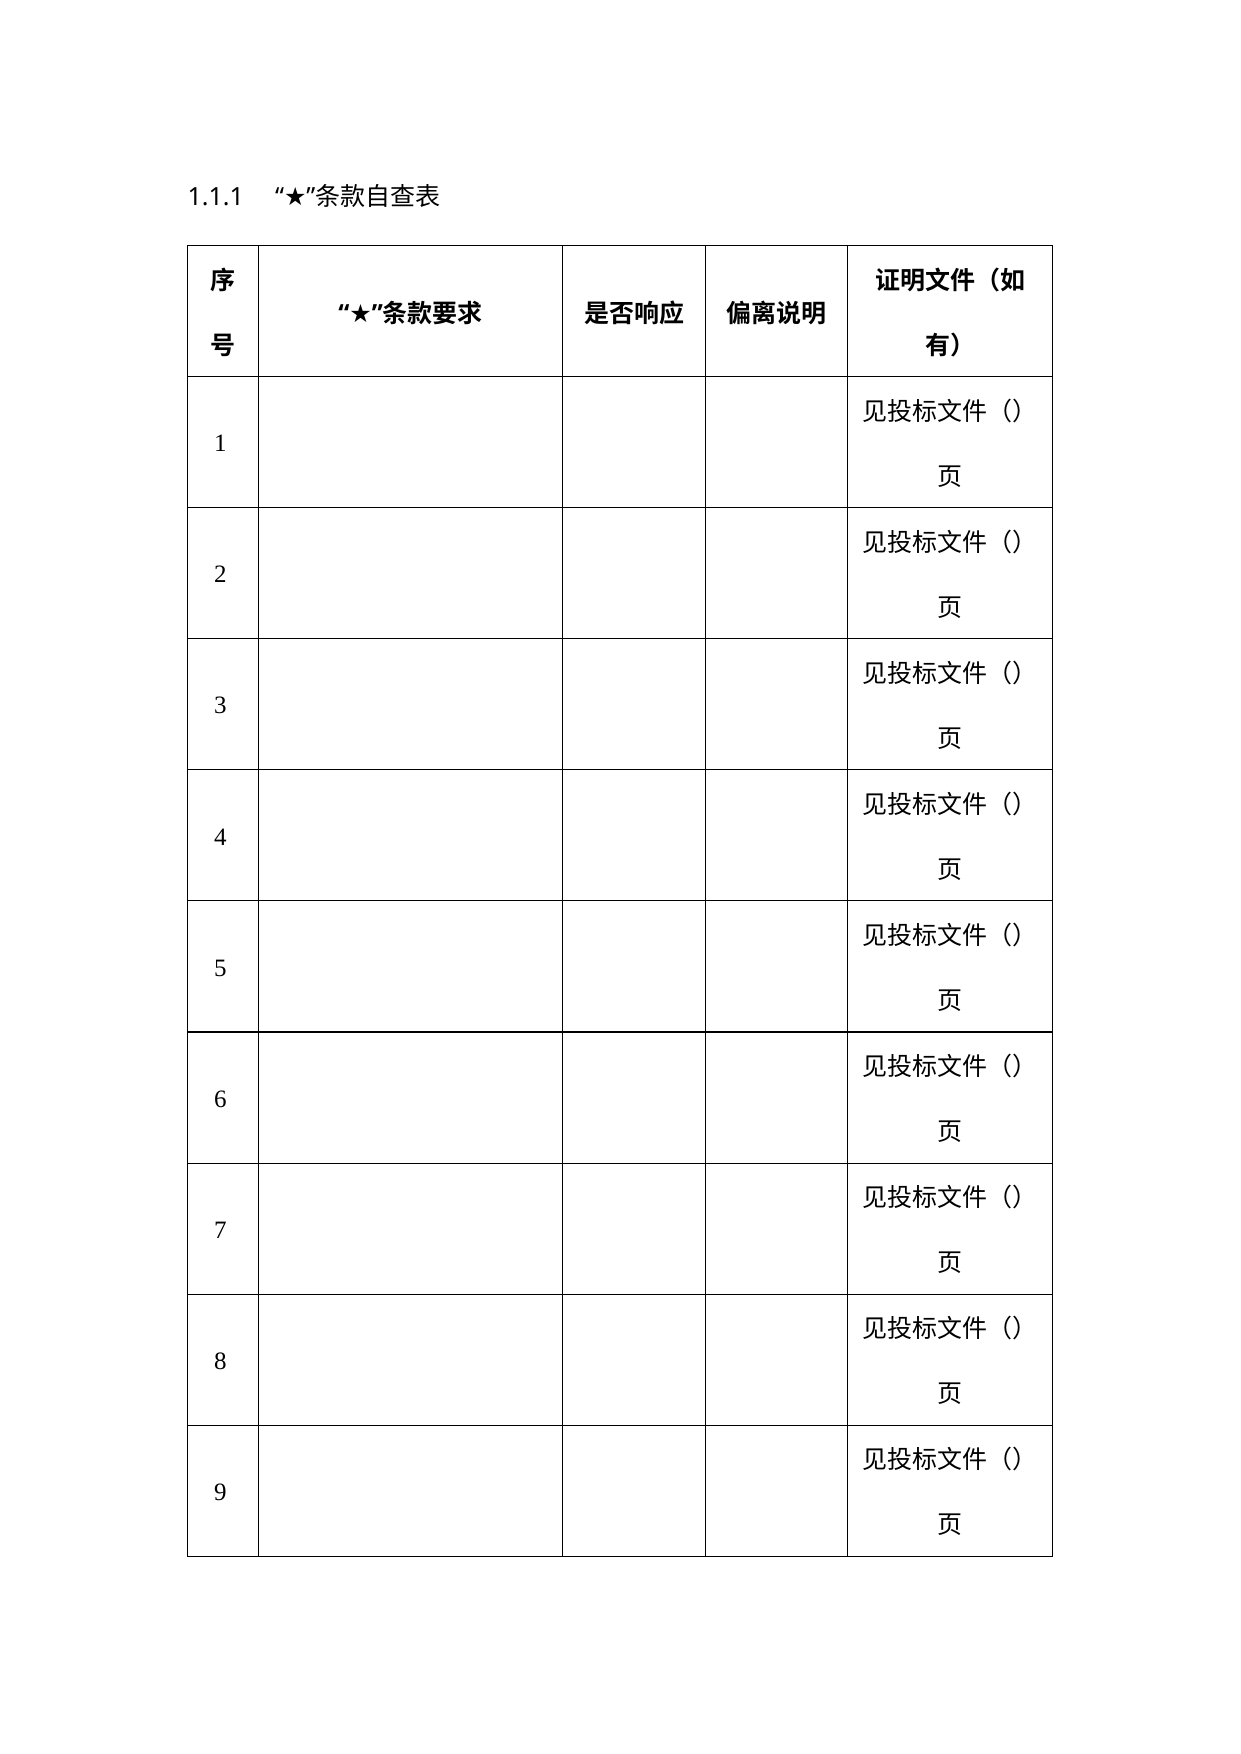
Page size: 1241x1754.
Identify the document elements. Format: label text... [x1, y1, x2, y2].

table_cell 见投标文件（）页 [848, 1426, 1052, 1556]
table_cell [259, 901, 562, 1031]
table_cell [563, 1164, 705, 1293]
text 1.1.1 “★”条款自查表 [187, 162, 1053, 227]
table_cell [259, 377, 562, 507]
table_cell [188, 1295, 258, 1424]
table_cell 见投标文件（）页 [848, 508, 1052, 638]
table_cell [259, 1164, 562, 1293]
table_cell [188, 901, 258, 1031]
table_cell [188, 1164, 258, 1293]
table_cell 见投标文件（）页 [848, 1164, 1052, 1293]
table_cell 见投标文件（）页 [848, 901, 1052, 1031]
table_cell [563, 770, 705, 900]
table_cell [188, 1033, 258, 1162]
table_cell [259, 1295, 562, 1424]
table_header 是否响应 [563, 246, 705, 376]
table_header 序号 [188, 246, 258, 376]
table_header 证明文件（如有） [848, 246, 1052, 376]
table_cell [259, 639, 562, 769]
table_cell [706, 901, 847, 1031]
table_cell [563, 377, 705, 507]
table_cell 见投标文件（）页 [848, 1295, 1052, 1424]
table_cell [259, 1033, 562, 1162]
table_cell [188, 377, 258, 507]
table_cell 见投标文件（）页 [848, 377, 1052, 507]
table_cell [706, 377, 847, 507]
table_cell [188, 508, 258, 638]
table_cell [259, 508, 562, 638]
table_cell [706, 1164, 847, 1293]
table_cell [188, 770, 258, 900]
table_cell [706, 1295, 847, 1424]
table_cell [188, 1426, 258, 1556]
table_cell [563, 508, 705, 638]
table_cell [706, 1033, 847, 1162]
table_cell [706, 508, 847, 638]
table_cell 见投标文件（）页 [848, 1033, 1052, 1162]
table_cell 见投标文件（）页 [848, 770, 1052, 900]
table_cell [563, 901, 705, 1031]
table_cell 见投标文件（）页 [848, 639, 1052, 769]
table_cell [563, 1033, 705, 1162]
table_cell [706, 639, 847, 769]
table_cell [706, 1426, 847, 1556]
table_header 偏离说明 [706, 246, 847, 376]
table_cell [259, 1426, 562, 1556]
table_cell [563, 639, 705, 769]
table_cell [188, 639, 258, 769]
table_cell [563, 1295, 705, 1424]
table_cell [563, 1426, 705, 1556]
table_header “★”条款要求 [259, 246, 562, 376]
table_cell [706, 770, 847, 900]
table_cell [259, 770, 562, 900]
